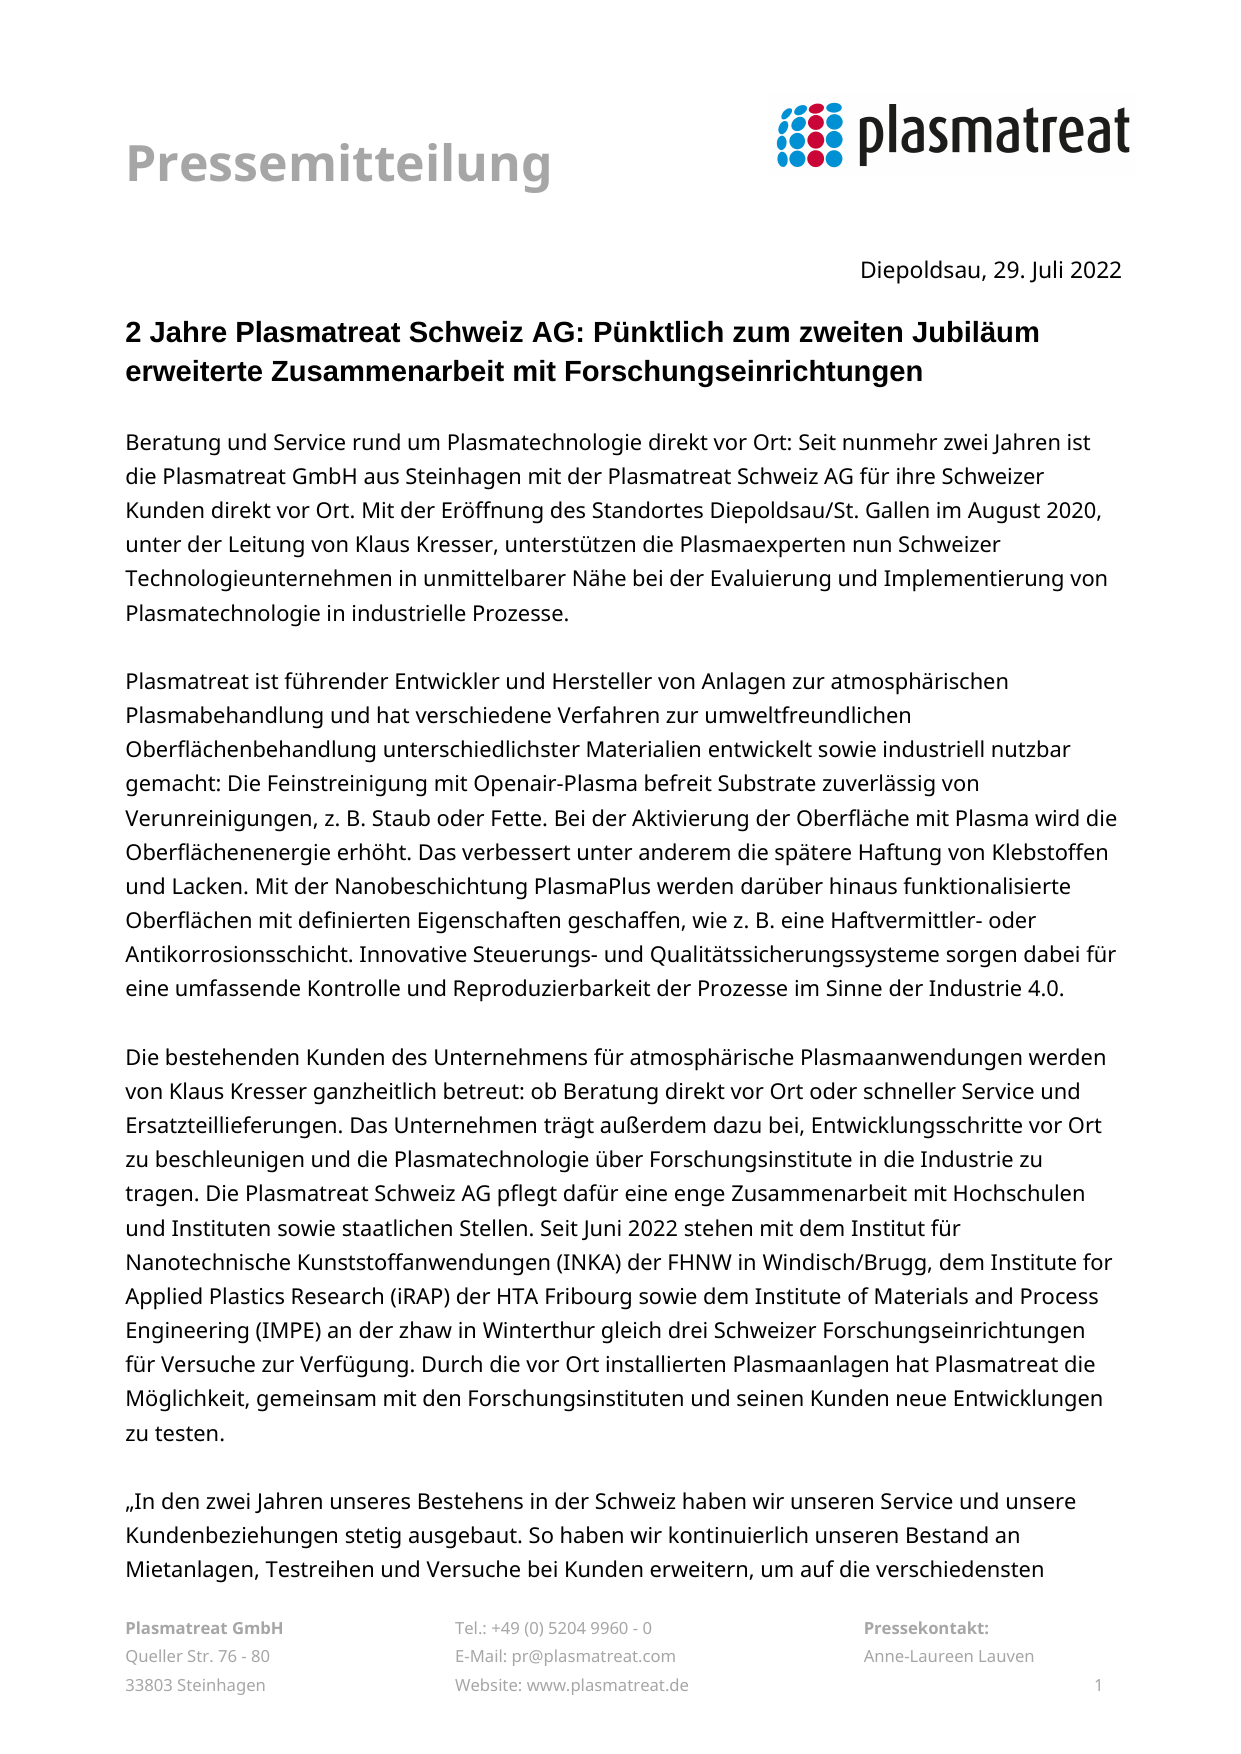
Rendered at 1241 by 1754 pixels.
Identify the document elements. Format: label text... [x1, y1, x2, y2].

text Beratung und Service rund um Plasmatechnologie direkt vor Ort: Seit nunmehr zwei Jahren ist die Plasmatreat GmbH aus Steinhagen mit der Plasmatreat Schweiz AG für ihre Schweizer Kunden direkt vor Ort. Mit der Eröffnung des Standortes Diepoldsau/St. Gallen im August 2020, unter der Leitung von Klaus Kresser, unterstützen die Plasmaexperten nun Schweizer Technologieunternehmen in unmittelbarer Nähe bei der Evaluierung und Implementierung von Plasmatechnologie in industrielle Prozesse. [125, 427, 1122, 627]
text 2 Jahre Plasmatreat Schweiz AG: Pünktlich zum zweiten Jubiläum erweiterte Zusammenarbeit mit Forschungseinrichtungen [125, 315, 1122, 388]
picture [768, 94, 1138, 176]
text Die bestehenden Kunden des Unternehmens für atmosphärische Plasmaanwendungen werden von Klaus Kresser ganzheitlich betreut: ob Beratung direkt vor Ort oder schneller Service und Ersatzteillieferungen. Das Unternehmen trägt außerdem dazu bei, Entwicklungsschritte vor Ort zu beschleunigen und die Plasmatechnologie über Forschungsinstitute in die Industrie zu tragen. Die Plasmatreat Schweiz AG pflegt dafür eine enge Zusammenarbeit mit Hochschulen und Instituten sowie staatlichen Stellen. Seit Juni 2022 stehen mit dem Institut für Nanotechnische Kunststoffanwendungen (INKA) der FHNW in Windisch/Brugg, dem Institute for Applied Plastics Research (iRAP) der HTA Fribourg sowie dem Institute of Materials and Process Engineering (IMPE) an der zhaw in Winterthur gleich drei Schweizer Forschungseinrichtungen für Versuche zur Verfügung. Durch die vor Ort installierten Plasmaanlagen hat Plasmatreat die Möglichkeit, gemeinsam mit den Forschungsinstituten und seinen Kunden neue Entwicklungen zu testen. [125, 1042, 1122, 1447]
text Diepoldsau, 29. Juli 2022 [125, 254, 1122, 285]
text Plasmatreat ist führender Entwickler und Hersteller von Anlagen zur atmosphärischen Plasmabehandlung und hat verschiedene Verfahren zur umweltfreundlichen Oberflächenbehandlung unterschiedlichster Materialien entwickelt sowie industriell nutzbar gemacht: Die Feinstreinigung mit Openair-Plasma befreit Substrate zuverlässig von Verunreinigungen, z. B. Staub oder Fette. Bei der Aktivierung der Oberfläche mit Plasma wird die Oberflächenenergie erhöht. Das verbessert unter anderem die spätere Haftung von Klebstoffen und Lacken. Mit der Nanobeschichtung PlasmaPlus werden darüber hinaus funktionalisierte Oberflächen mit definierten Eigenschaften geschaffen, wie z. B. eine Haftvermittler- oder Antikorrosionsschicht. Innovative Steuerungs- und Qualitätssicherungssysteme sorgen dabei für eine umfassende Kontrolle und Reproduzierbarkeit der Prozesse im Sinne der Industrie 4.0. [125, 666, 1122, 1003]
